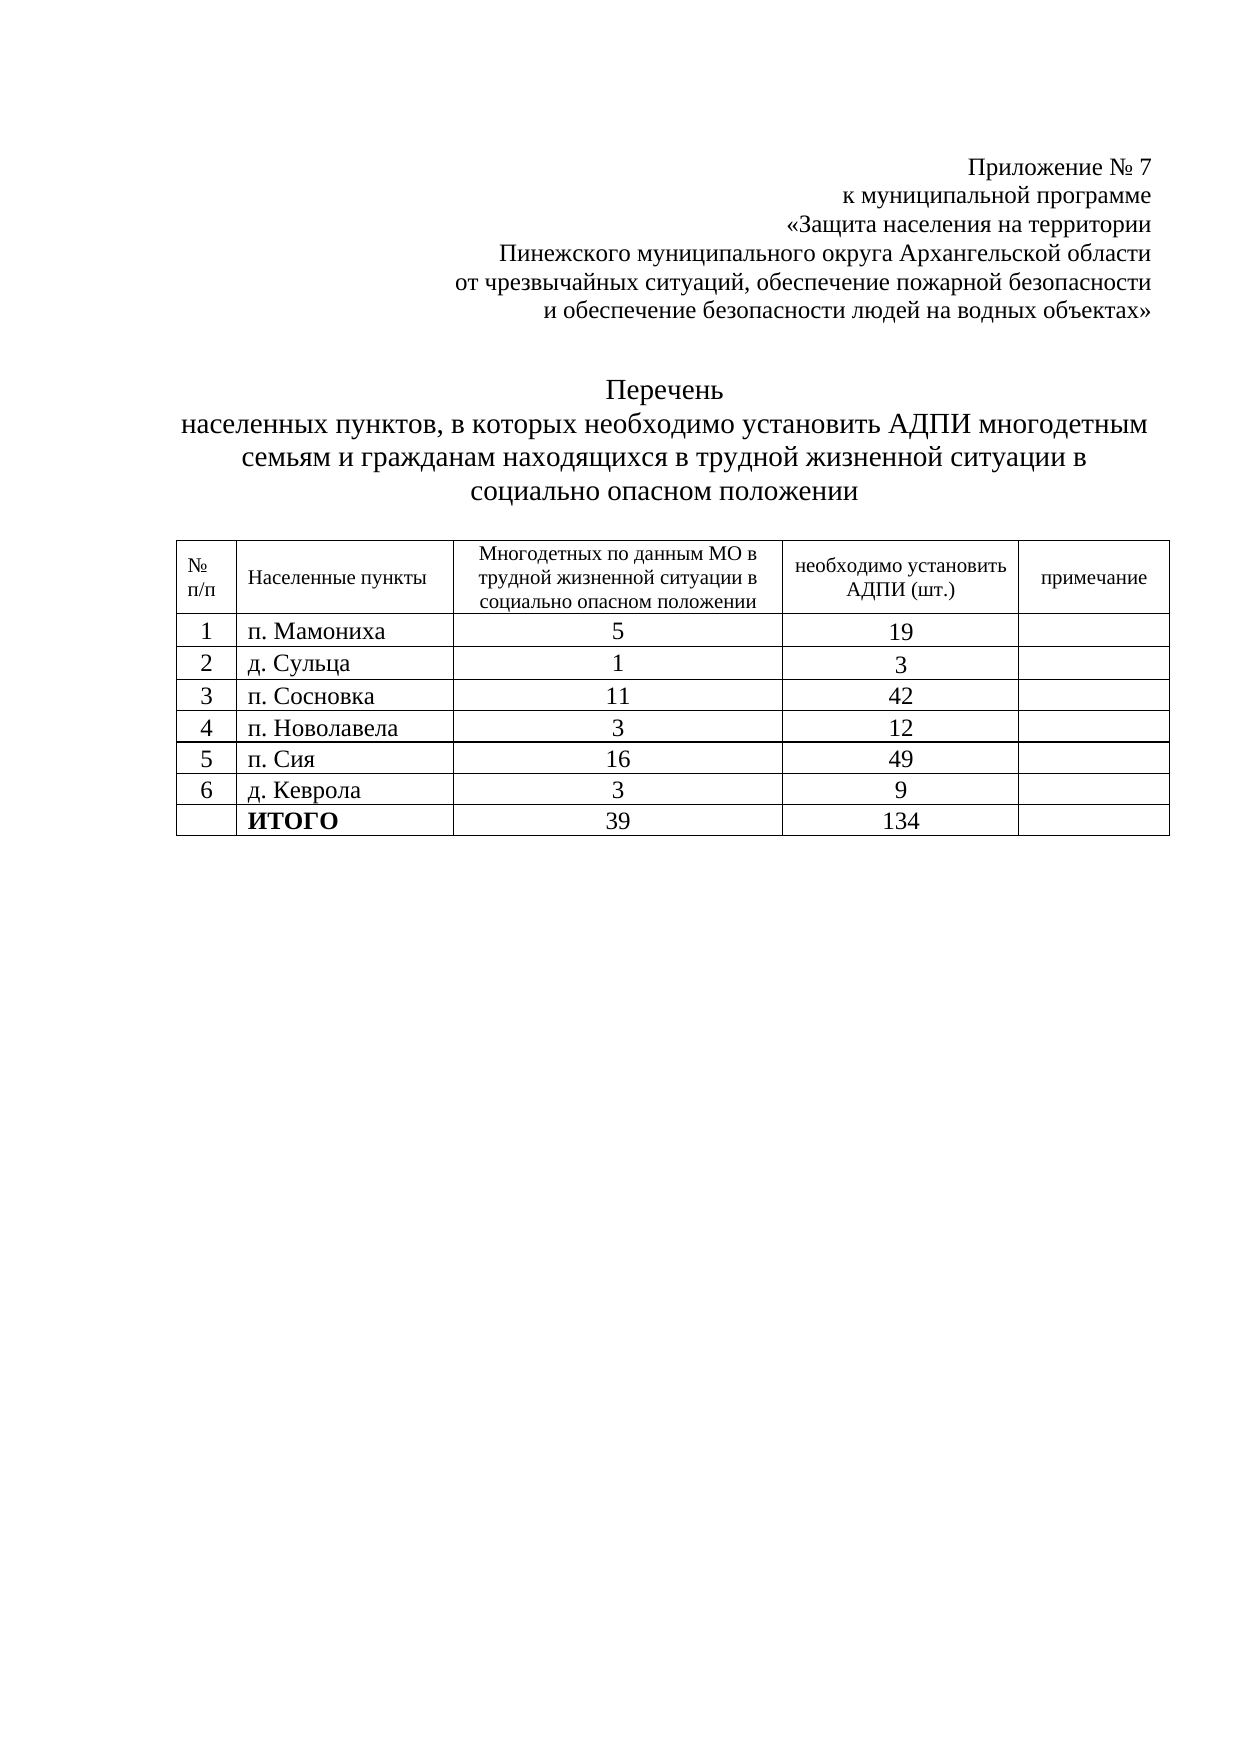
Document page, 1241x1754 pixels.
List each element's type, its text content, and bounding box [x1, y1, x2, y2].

table_cell 3 [177, 680, 236, 710]
table_cell [177, 805, 236, 835]
table_cell 2 [177, 647, 236, 679]
table_cell 12 [783, 711, 1018, 741]
table_cell 3 [454, 711, 782, 741]
table_cell [1019, 711, 1169, 741]
table_header необходимо установить АДПИ (шт.) [783, 541, 1018, 613]
table_cell 5 [177, 743, 236, 773]
table_cell 1 [454, 647, 782, 679]
table_cell 3 [454, 774, 782, 804]
table_cell 4 [177, 711, 236, 741]
text Перечень [177, 372, 1152, 406]
table_cell 134 [783, 805, 1018, 835]
table_cell п. Сия [237, 743, 453, 773]
table_cell ИТОГО [237, 805, 453, 835]
text к муниципальной программе [177, 180, 1152, 209]
table_cell 1 [177, 614, 236, 646]
text населенных пунктов, в которых необходимо установить АДПИ многодетным семьям и гражданам находящихся в трудной жизненной ситуации в социально опасном положении [177, 406, 1152, 506]
table_cell п. Новолавела [237, 711, 453, 741]
table_cell [1019, 743, 1169, 773]
table_header примечание [1019, 541, 1169, 613]
text Приложение № 7 [177, 152, 1152, 180]
table_cell 16 [454, 743, 782, 773]
table_cell [1019, 614, 1169, 646]
table_cell 11 [454, 680, 782, 710]
text от чрезвычайных ситуаций, обеспечение пожарной безопасности [177, 267, 1152, 295]
table_cell 6 [177, 774, 236, 804]
table_header Населенные пункты [237, 541, 453, 613]
text и обеспечение безопасности людей на водных объектах» [177, 295, 1152, 324]
table_cell 5 [454, 614, 782, 646]
text «Защита населения на территории [177, 209, 1152, 238]
table_cell [1019, 774, 1169, 804]
table_cell [1019, 647, 1169, 679]
table_header № п/п [177, 541, 236, 613]
text Пинежского муниципального округа Архангельской области [177, 238, 1152, 267]
table_cell 19 [783, 614, 1018, 646]
table_cell 49 [783, 743, 1018, 773]
table_cell п. Сосновка [237, 680, 453, 710]
table_cell п. Мамониха [237, 614, 453, 646]
table_cell д. Сульца [237, 647, 453, 679]
table_header Многодетных по данным МО в трудной жизненной ситуации в социально опасном положении [454, 541, 782, 613]
table_cell д. Кеврола [237, 774, 453, 804]
table_cell 3 [783, 647, 1018, 679]
table_cell [1019, 805, 1169, 835]
table_cell 42 [783, 680, 1018, 710]
table_cell 9 [783, 774, 1018, 804]
table_cell 39 [454, 805, 782, 835]
table_cell [1019, 680, 1169, 710]
